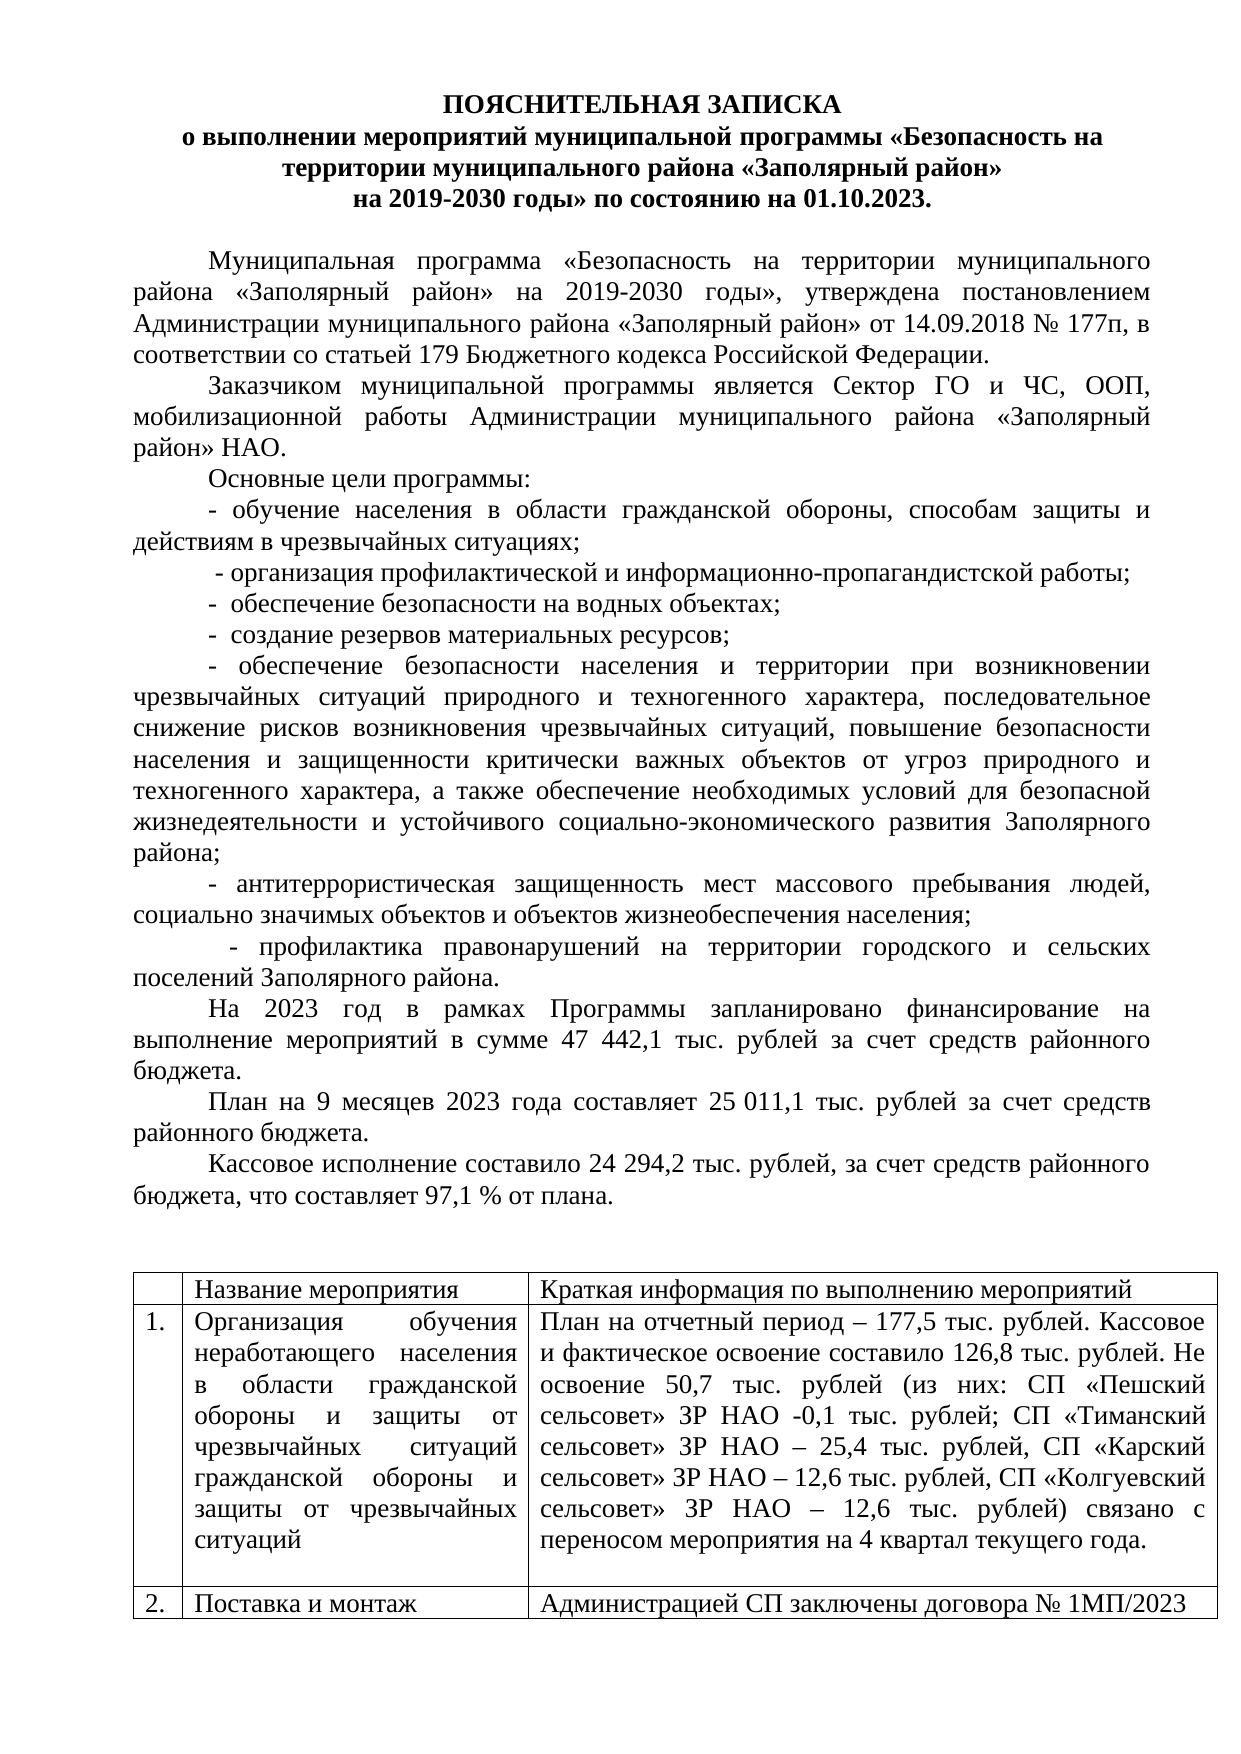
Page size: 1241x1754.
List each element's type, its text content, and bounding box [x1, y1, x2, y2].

table_cell 2. [134, 1587, 182, 1618]
text Кассовое исполнение составило 24 294,2 тыс. рублей, за счет средств районного бюджета, что составляет 97,1 % от плана. [133, 1148, 1152, 1210]
text - создание резервов материальных ресурсов; [133, 618, 1152, 649]
text о выполнении мероприятий муниципальной программы «Безопасность на территории муниципального района «Заполярный район» [133, 120, 1152, 182]
text ПОЯСНИТЕЛЬНАЯ ЗАПИСКА [133, 89, 1152, 120]
text План на 9 месяцев 2023 года составляет 25 011,1 тыс. рублей за счет средств районного бюджета. [133, 1085, 1152, 1148]
text - обучение населения в области гражданской обороны, способам защиты и действиям в чрезвычайных ситуациях; [133, 493, 1152, 556]
text Муниципальная программа «Безопасность на территории муниципального района «Заполярный район» на 2019-2030 годы», утверждена постановлением Администрации муниципального района «Заполярный район» от 14.09.2018 № 177п, в соответствии со статьей 179 Бюджетного кодекса Российской Федерации. [133, 244, 1152, 369]
text - антитеррористическая защищенность мест массового пребывания людей, социально значимых объектов и объектов жизнеобеспечения населения; [133, 867, 1152, 929]
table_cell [529, 1587, 1217, 1618]
table_cell 1. [134, 1305, 182, 1586]
table_header Краткая информация по выполнению мероприятий [529, 1273, 1217, 1304]
text - обеспечение безопасности на водных объектах; [133, 587, 1152, 618]
text - организация профилактической и информационно-пропагандистской работы; [133, 556, 1152, 587]
text - обеспечение безопасности населения и территории при возникновении чрезвычайных ситуаций природного и техногенного характера, последовательное снижение рисков возникновения чрезвычайных ситуаций, повышение безопасности населения и защищенности критически важных объектов от угроз природного и техногенного характера, а также обеспечение необходимых условий для безопасной жизнедеятельности и устойчивого социально-экономического развития Заполярного района; [133, 649, 1152, 867]
text Основные цели программы: [133, 462, 1152, 493]
text на 2019-2030 годы» по состоянию на 01.10.2023. [133, 182, 1152, 213]
table_cell Организация обучения неработающего населения в области гражданской обороны и защиты от чрезвычайных ситуаций гражданской обороны и защиты от чрезвычайных ситуаций [183, 1305, 528, 1586]
text Заказчиком муниципальной программы является Сектор ГО и ЧС, ООП, мобилизационной работы Администрации муниципального района «Заполярный район» НАО. [133, 369, 1152, 462]
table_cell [183, 1587, 528, 1618]
text На 2023 год в рамках Программы запланировано финансирование на выполнение мероприятий в сумме 47 442,1 тыс. рублей за счет средств районного бюджета. [133, 992, 1152, 1085]
table_header [134, 1273, 182, 1304]
table_cell План на отчетный период – 177,5 тыс. рублей. Кассовое и фактическое освоение составило 126,8 тыс. рублей. Не освоение 50,7 тыс. рублей (из них: СП «Пешский сельсовет» ЗР НАО -0,1 тыс. рублей; СП «Тиманский сельсовет» ЗР НАО – 25,4 тыс. рублей, СП «Карский сельсовет» ЗР НАО – 12,6 тыс. рублей, СП «Колгуевский сельсовет» ЗР НАО – 12,6 тыс. рублей) связано с переносом мероприятия на 4 квартал текущего года. [529, 1305, 1217, 1586]
text - профилактика правонарушений на территории городского и сельских поселений Заполярного района. [133, 929, 1152, 992]
table_header Название мероприятия [183, 1273, 528, 1304]
